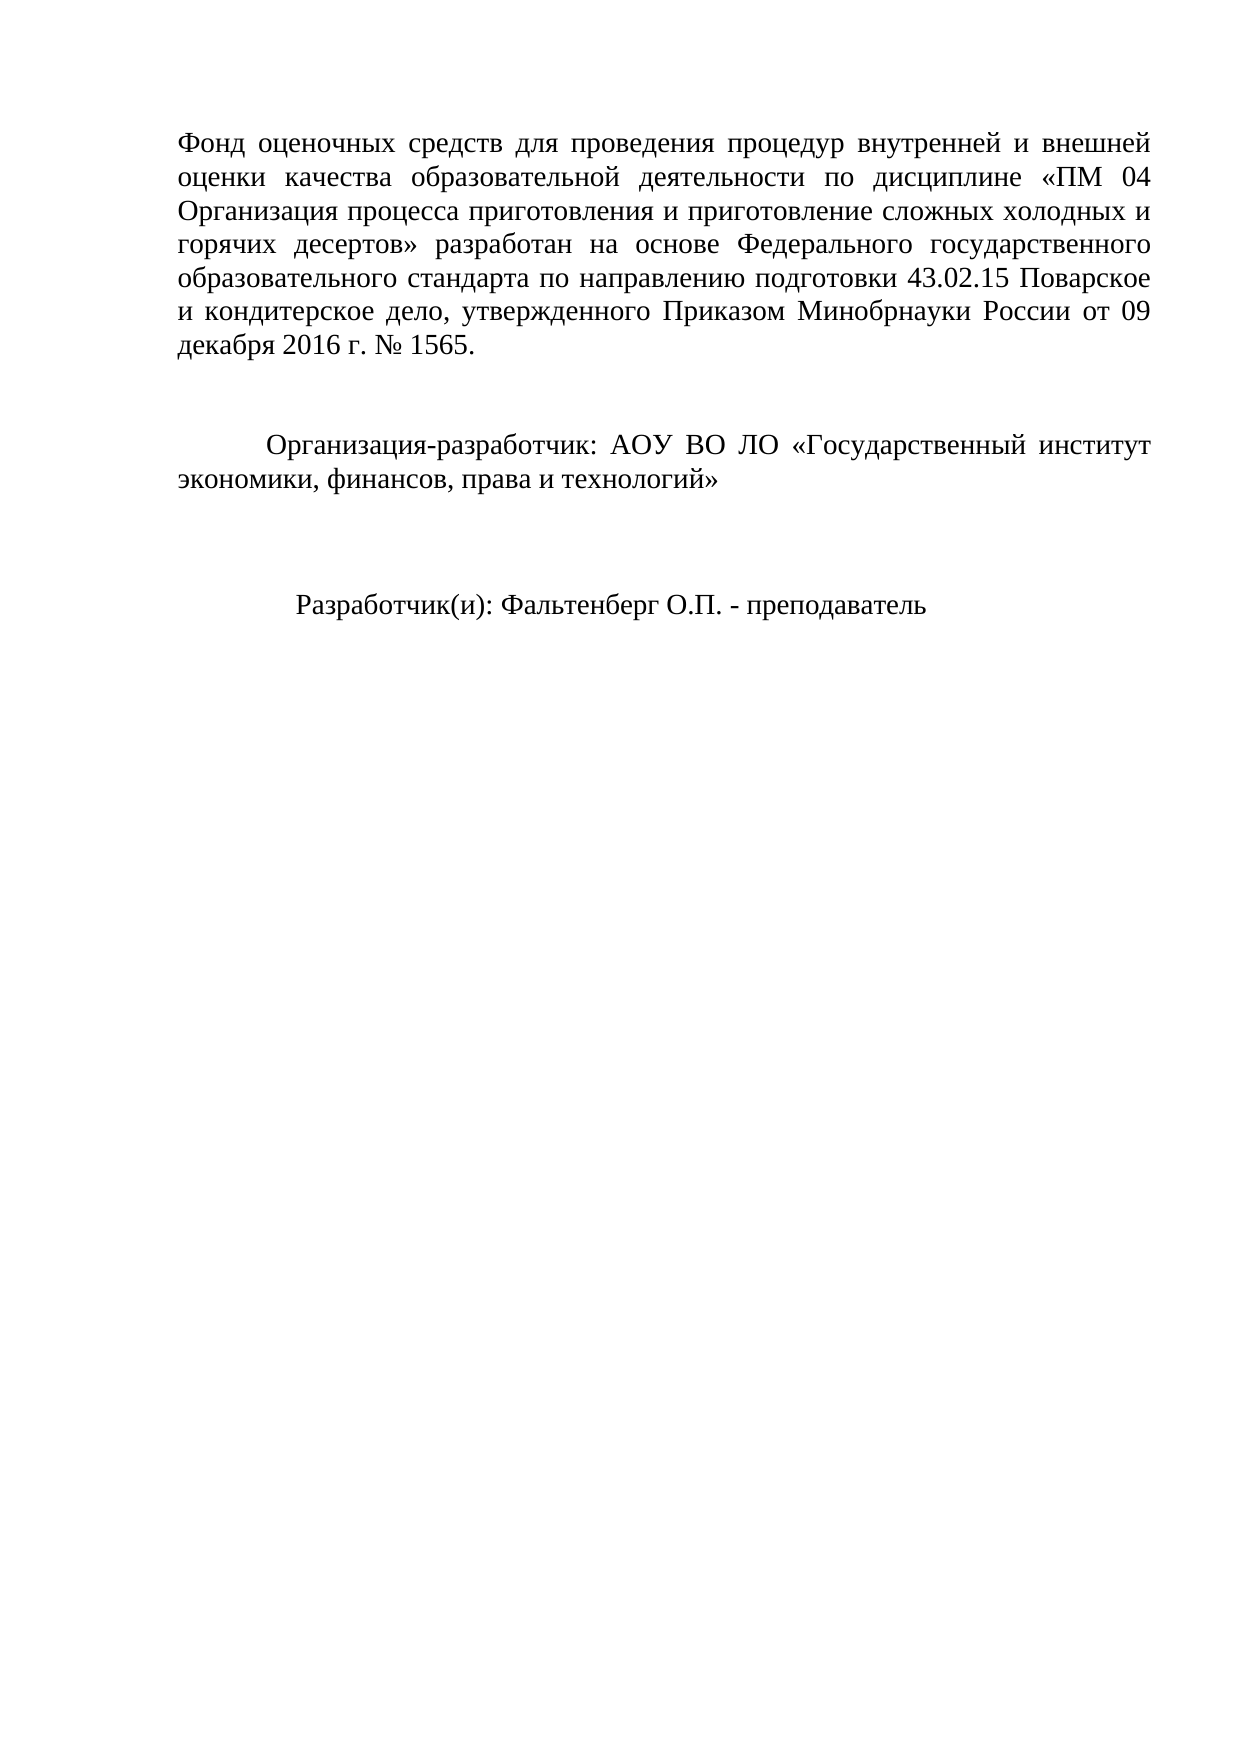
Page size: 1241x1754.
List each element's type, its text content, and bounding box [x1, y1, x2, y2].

text Организация-разработчик: АОУ ВО ЛО «Государственный институт экономики, финансов, права и технологий» [177, 427, 1152, 494]
text Фонд оценочных средств для проведения процедур внутренней и внешней оценки качества образовательной деятельности по дисциплине «ПМ 04 Организация процесса приготовления и приготовление сложных холодных и горячих десертов» разработан на основе Федерального государственного образовательного стандарта по направлению подготовки 43.02.15 Поварское и кондитерское дело, утвержденного Приказом Минобрнауки России от 09 декабря 2016 г. № 1565. [177, 126, 1152, 360]
text Разработчик(и): Фальтенберг О.П. - преподаватель [295, 587, 1152, 621]
